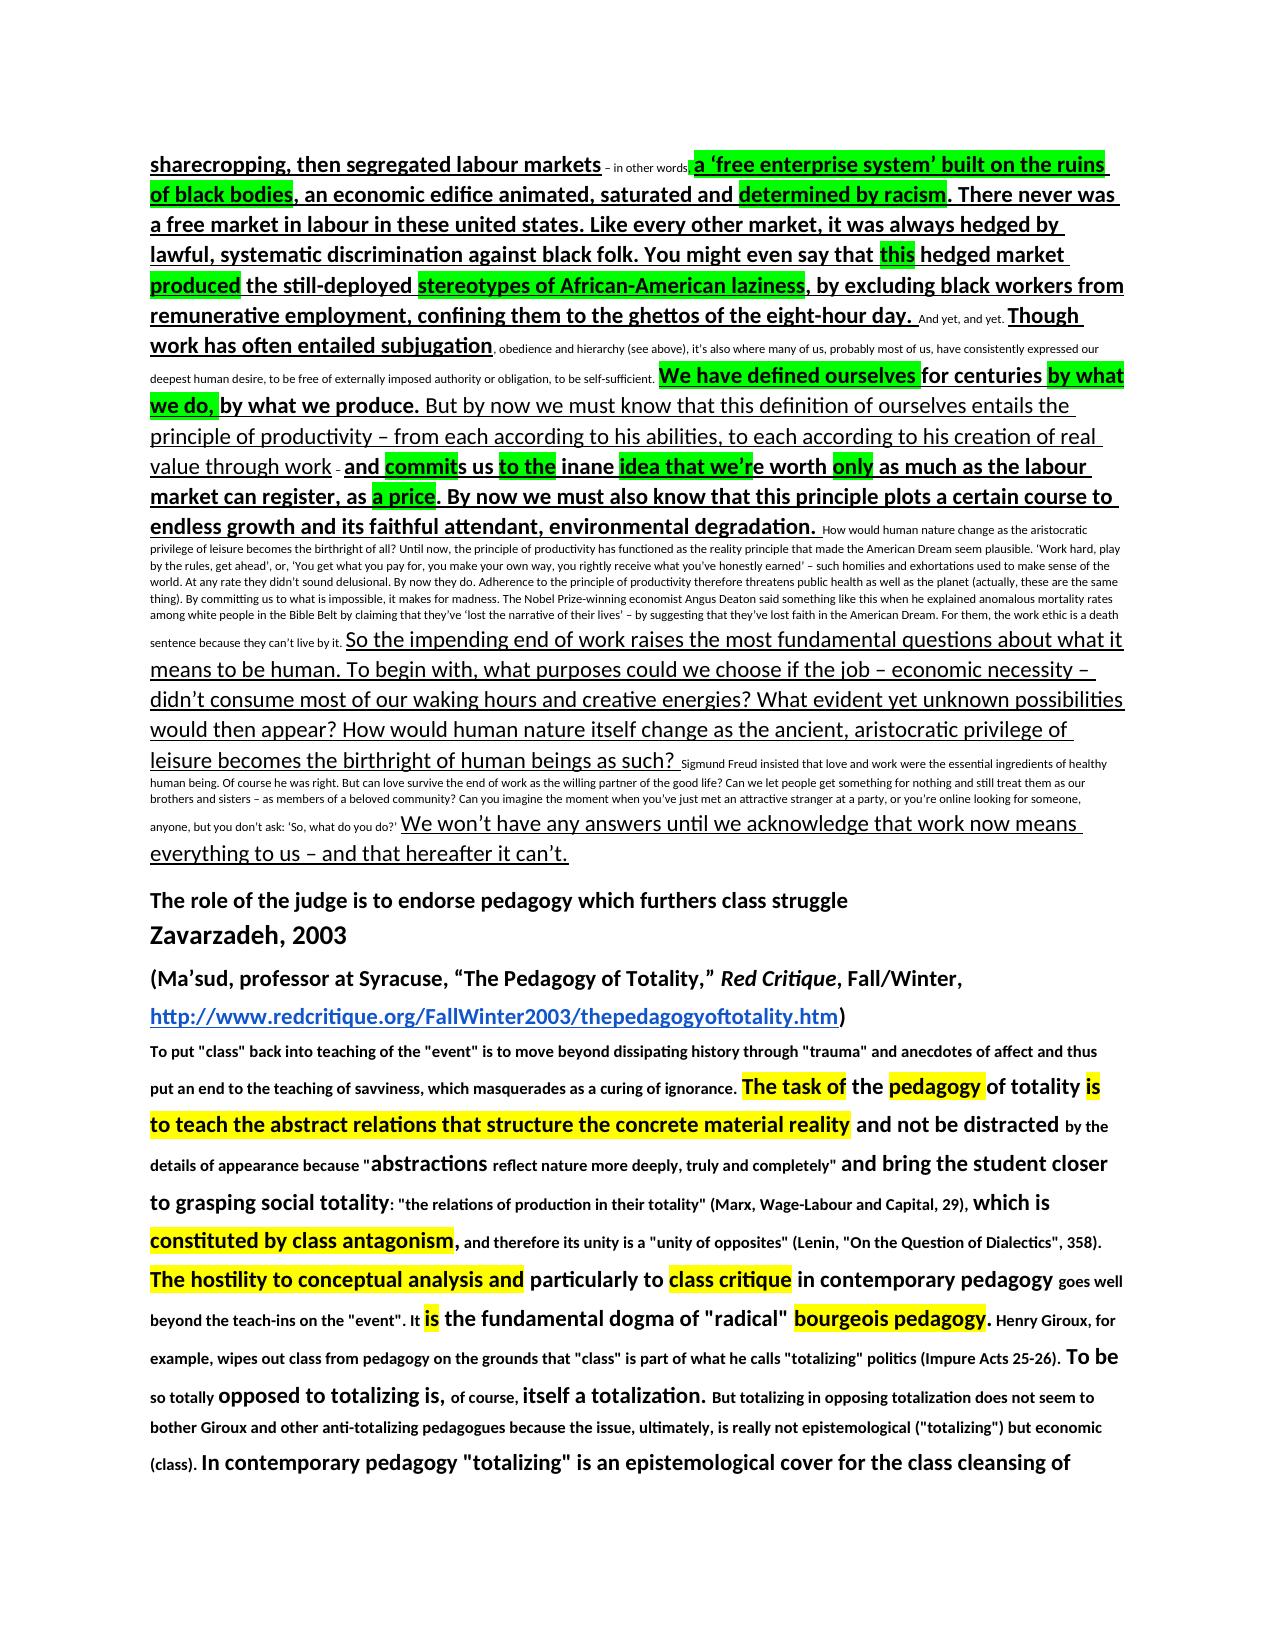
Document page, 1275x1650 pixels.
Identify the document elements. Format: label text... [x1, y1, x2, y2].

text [150, 1041, 1125, 1476]
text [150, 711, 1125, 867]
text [150, 150, 1125, 709]
text The role of the judge is to endorse pedagogy which furthers class struggle [150, 886, 1125, 914]
text (Ma’sud, professor at Syracuse, “The Pedagogy of Totality,” Red Critique, Fall/Winter, http://www.redcritique.org/FallWinter2003/thepedagogyoftotality.htm) [150, 964, 1125, 1030]
text Zavarzadeh, 2003 [150, 918, 1125, 951]
